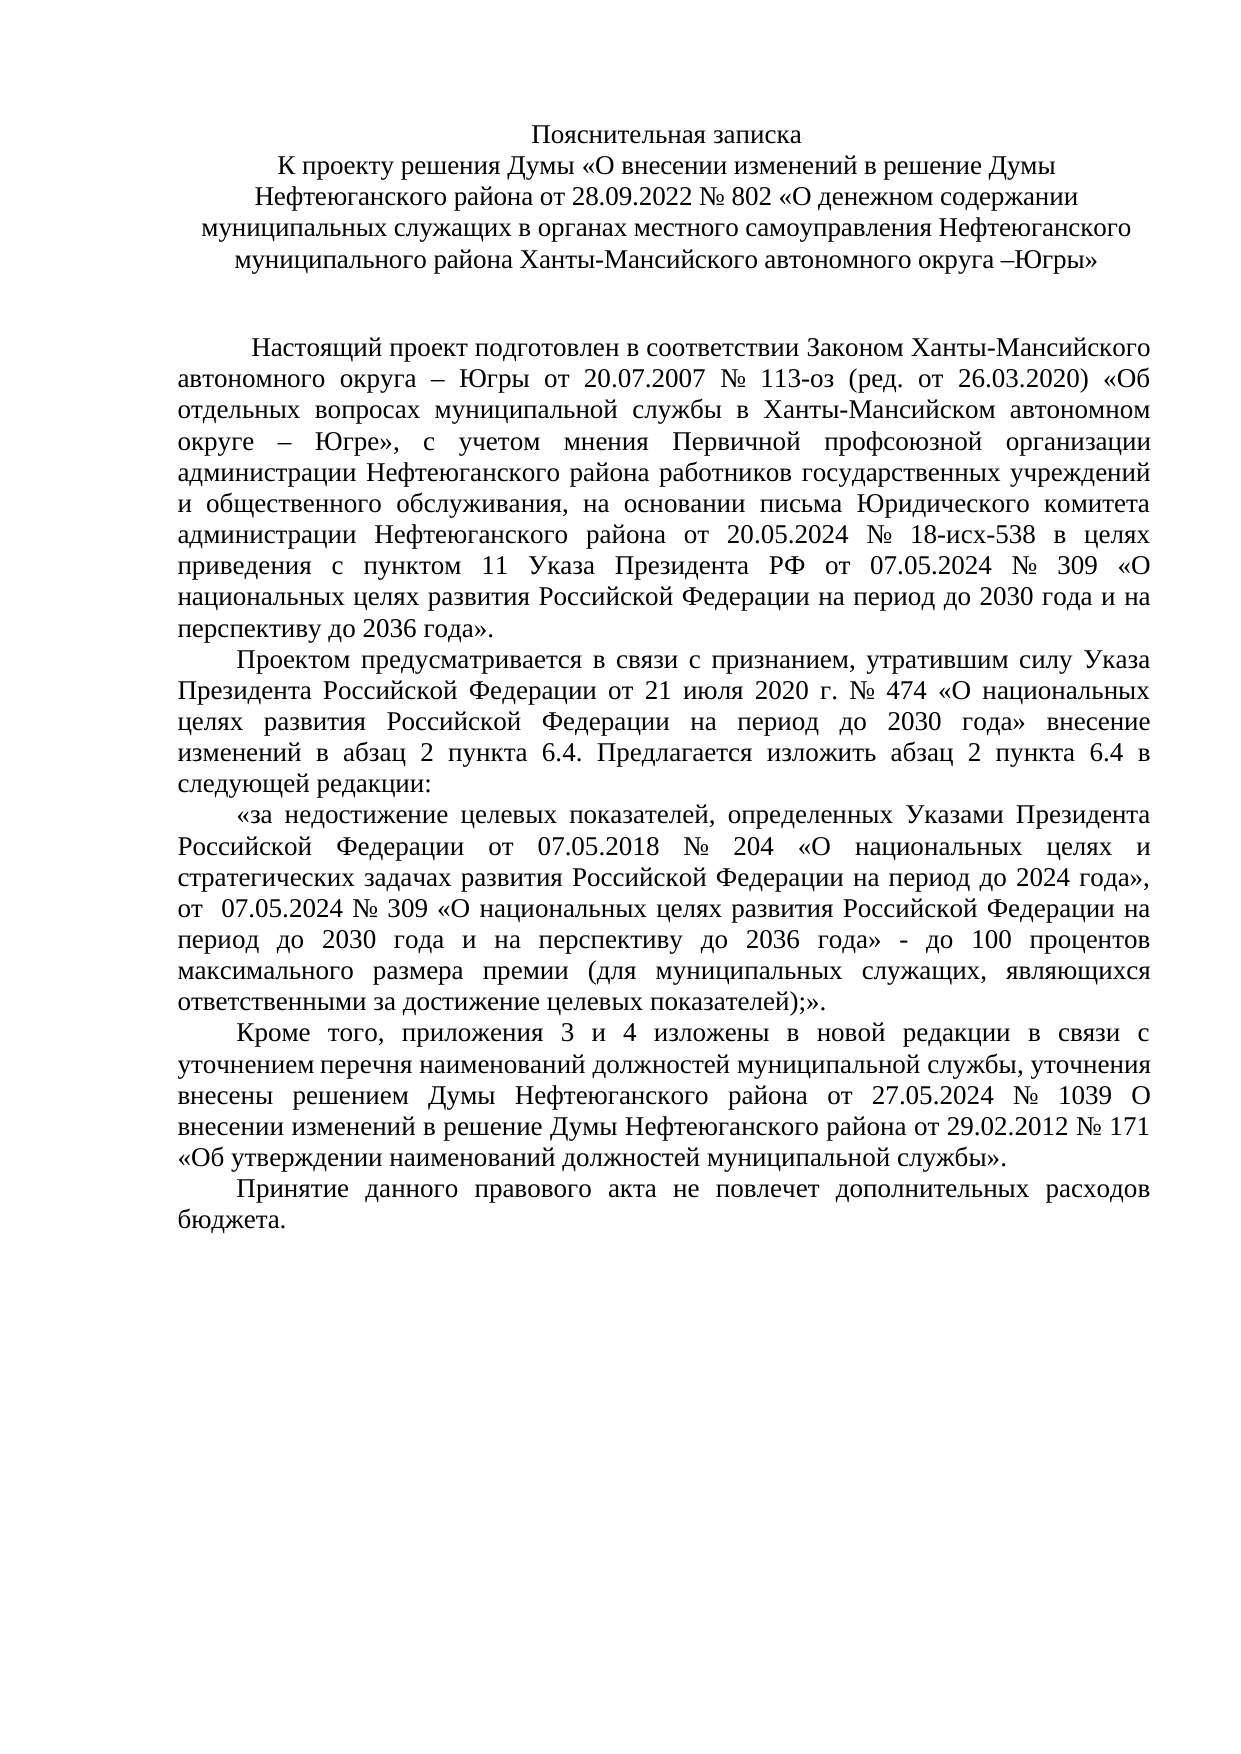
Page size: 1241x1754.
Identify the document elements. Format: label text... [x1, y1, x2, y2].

text Кроме того, приложения 3 и 4 изложены в новой редакции в связи с уточнением перечня наименований должностей муниципальной службы, уточнения внесены решением Думы Нефтеюганского района от 27.05.2024 № 1039 О внесении изменений в решение Думы Нефтеюганского района от 29.02.2012 № 171 «Об утверждении наименований должностей муниципальной службы». [177, 1017, 1152, 1172]
text Настоящий проект подготовлен в соответствии Законом Ханты-Мансийского автономного округа – Югры от 20.07.2007 № 113-оз (ред. от 26.03.2020) «Об отдельных вопросах муниципальной службы в Ханты-Мансийском автономном округе – Югре», с учетом мнения Первичной профсоюзной организации администрации Нефтеюганского района работников государственных учреждений и общественного обслуживания, на основании письма Юридического комитета администрации Нефтеюганского района от 20.05.2024 № 18-исх-538 в целях приведения с пунктом 11 Указа Президента РФ от 07.05.2024 № 309 «О национальных целях развития Российской Федерации на период до 2030 года и на перспективу до 2036 года». [177, 331, 1152, 643]
text Проектом предусматривается в связи с признанием, утратившим силу Указа Президента Российской Федерации от 21 июля 2020 г. № 474 «О национальных целях развития Российской Федерации на период до 2030 года» внесение изменений в абзац 2 пункта 6.4. Предлагается изложить абзац 2 пункта 6.4 в следующей редакции: [177, 643, 1152, 798]
text Пояснительная записка [181, 118, 1152, 149]
text Принятие данного правового акта не повлечет дополнительных расходов бюджета. [177, 1172, 1152, 1234]
text «за недостижение целевых показателей, определенных Указами Президента Российской Федерации от 07.05.2018 № 204 «О национальных целях и стратегических задачах развития Российской Федерации на период до 2024 года», от 07.05.2024 № 309 «О национальных целях развития Российской Федерации на период до 2030 года и на перспективу до 2036 года» - до 100 процентов максимального размера премии (для муниципальных служащих, являющихся ответственными за достижение целевых показателей);». [177, 798, 1152, 1017]
text К проекту решения Думы «О внесении изменений в решение Думы Нефтеюганского района от 28.09.2022 № 802 «О денежном содержании муниципальных служащих в органах местного самоуправления Нефтеюганского муниципального района Ханты-Мансийского автономного округа –Югры» [181, 149, 1152, 274]
